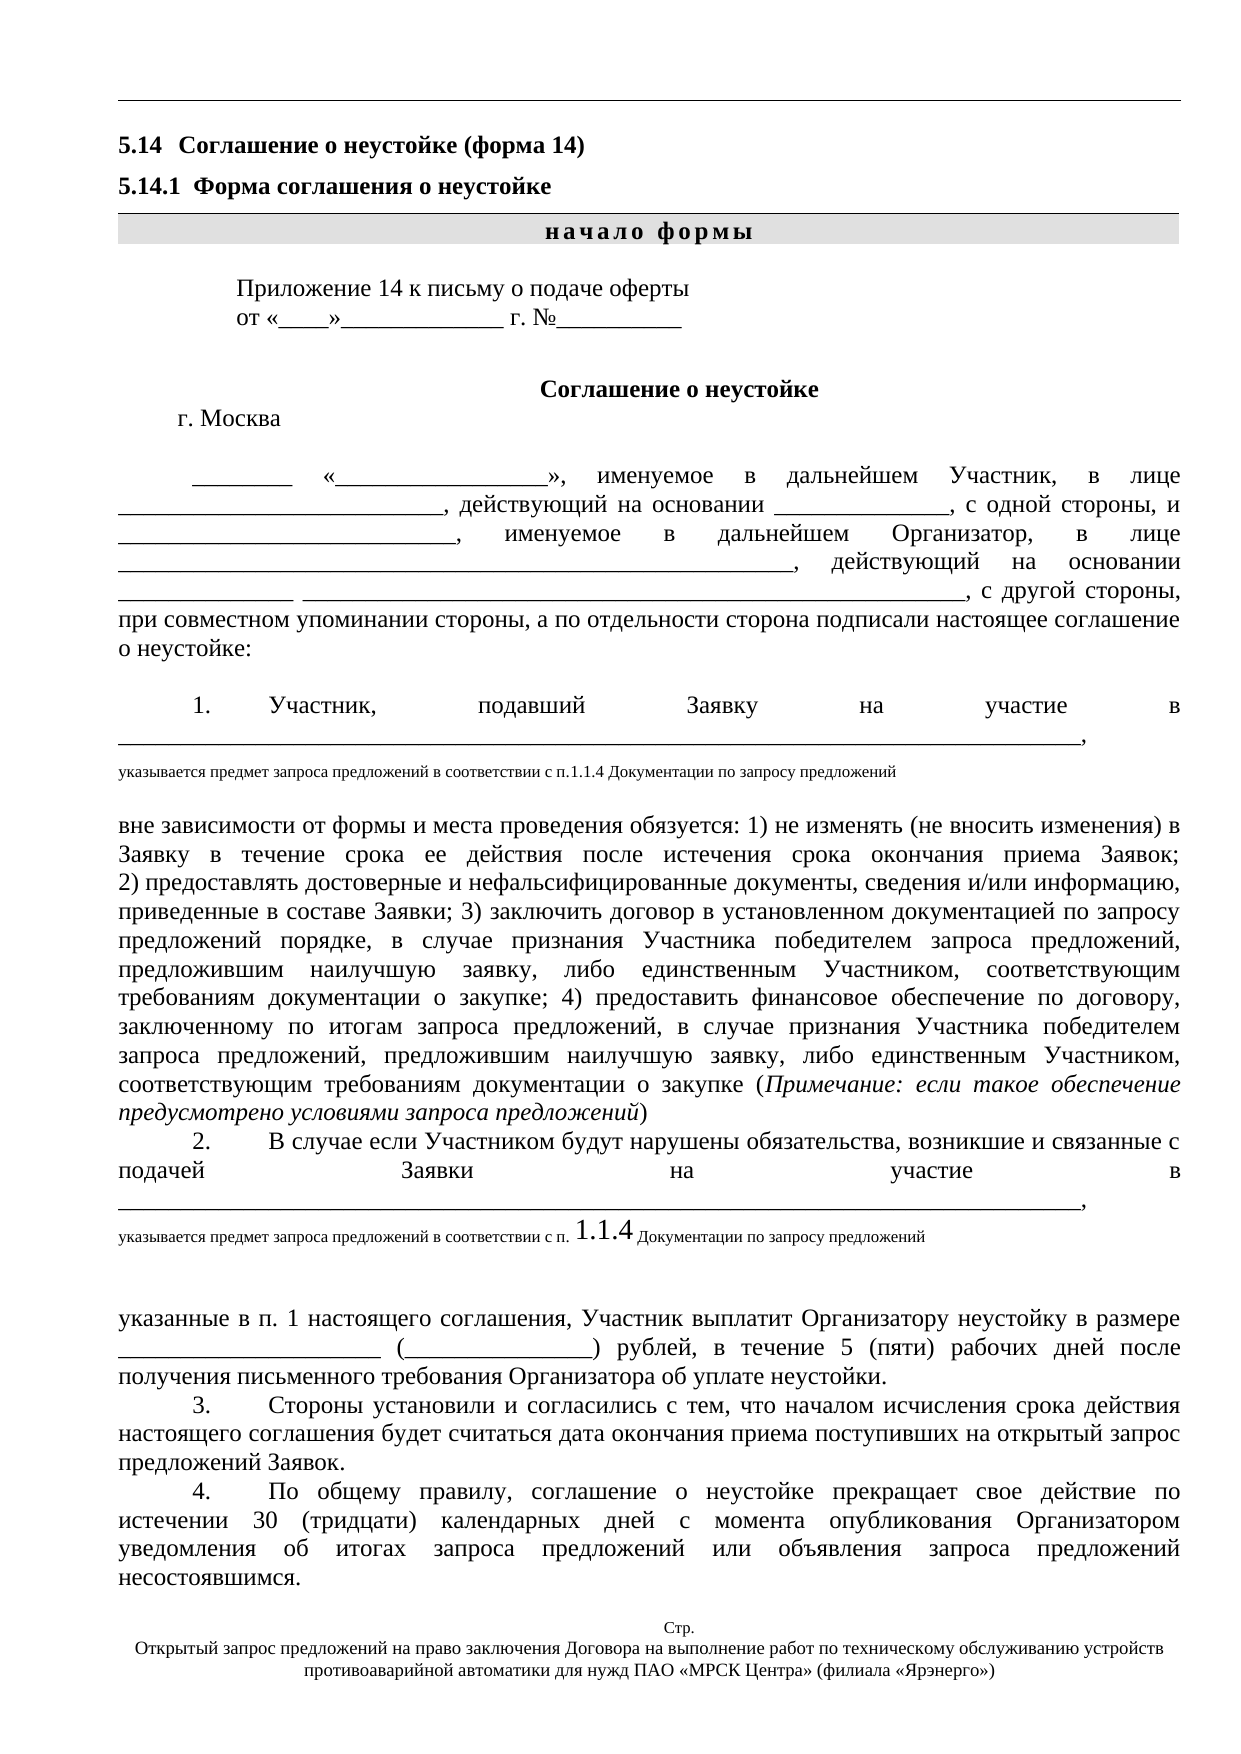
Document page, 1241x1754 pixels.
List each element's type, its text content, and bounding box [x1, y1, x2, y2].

text указанные в п. 1 настоящего соглашения, Участник выплатит Организатору неустойку в размере _____________________ (_______________) рублей, в течение 5 (пяти) рабочих дней после получения письменного требования Организатора об уплате неустойки. [118, 1303, 1181, 1390]
text Соглашение о неустойке [118, 374, 1181, 403]
text г. Москва [118, 403, 1181, 431]
text вне зависимости от формы и места проведения обязуется: 1) не изменять (не вносить изменения) в Заявку в течение срока ее действия после истечения срока окончания приема Заявок; 2) предоставлять достоверные и нефальсифицированные документы, сведения и/или информацию, приведенные в составе Заявки; 3) заключить договор в установленном документацией по запросу предложений порядке, в случае признания Участника победителем запроса предложений, предложившим наилучшую заявку, либо единственным Участником, соответствующим требованиям документации о закупке; 4) предоставить финансовое обеспечение по договору, заключенному по итогам запроса предложений, в случае признания Участника победителем запроса предложений, предложившим наилучшую заявку, либо единственным Участником, соответствующим требованиям документации о закупке (Примечание: если такое обеспечение предусмотрено условиями запроса предложений) [118, 810, 1181, 1126]
text Приложение 14 к письму о подаче оферты от «____»_____________ г. №__________ [236, 273, 1181, 331]
text начало формы [118, 214, 1179, 244]
subtitle Форма соглашения о неустойке [118, 171, 1181, 200]
list По общему правилу, соглашение о неустойке прекращает свое действие по истечении 30 (тридцати) календарных дней с момента опубликования Организатором уведомления об итогах запроса предложений или объявления запроса предложений несостоявшимся. [118, 1476, 1181, 1591]
subtitle Соглашение о неустойке (форма 14) [118, 130, 1181, 159]
list Стороны установили и согласились с тем, что началом исчисления срока действия настоящего соглашения будет считаться дата окончания приема поступивших на открытый запрос предложений Заявок. [118, 1390, 1181, 1476]
list В случае если Участником будут нарушены обязательства, возникшие и связанные с подачей Заявки на участие в _____________________________________________________________________________, [118, 1126, 1181, 1212]
text указывается предмет запроса предложений в соответствии с п.1.1.4 Документации по запросу предложений [118, 748, 1181, 781]
text указывается предмет запроса предложений в соответствии с п. 1.1.4 Документации по запросу предложений [118, 1212, 1181, 1246]
text ________ «_________________», именуемое в дальнейшем Участник, в лице __________________________, действующий на основании ______________, с одной стороны, и ___________________________, именуемое в дальнейшем Организатор, в лице ______________________________________________________, действующий на основании ______________ _____________________________________________________, с другой стороны, при совместном упоминании стороны, а по отдельности сторона подписали настоящее соглашение о неустойке: [118, 460, 1181, 661]
list Участник, подавший Заявку на участие в _____________________________________________________________________________, [118, 690, 1181, 748]
